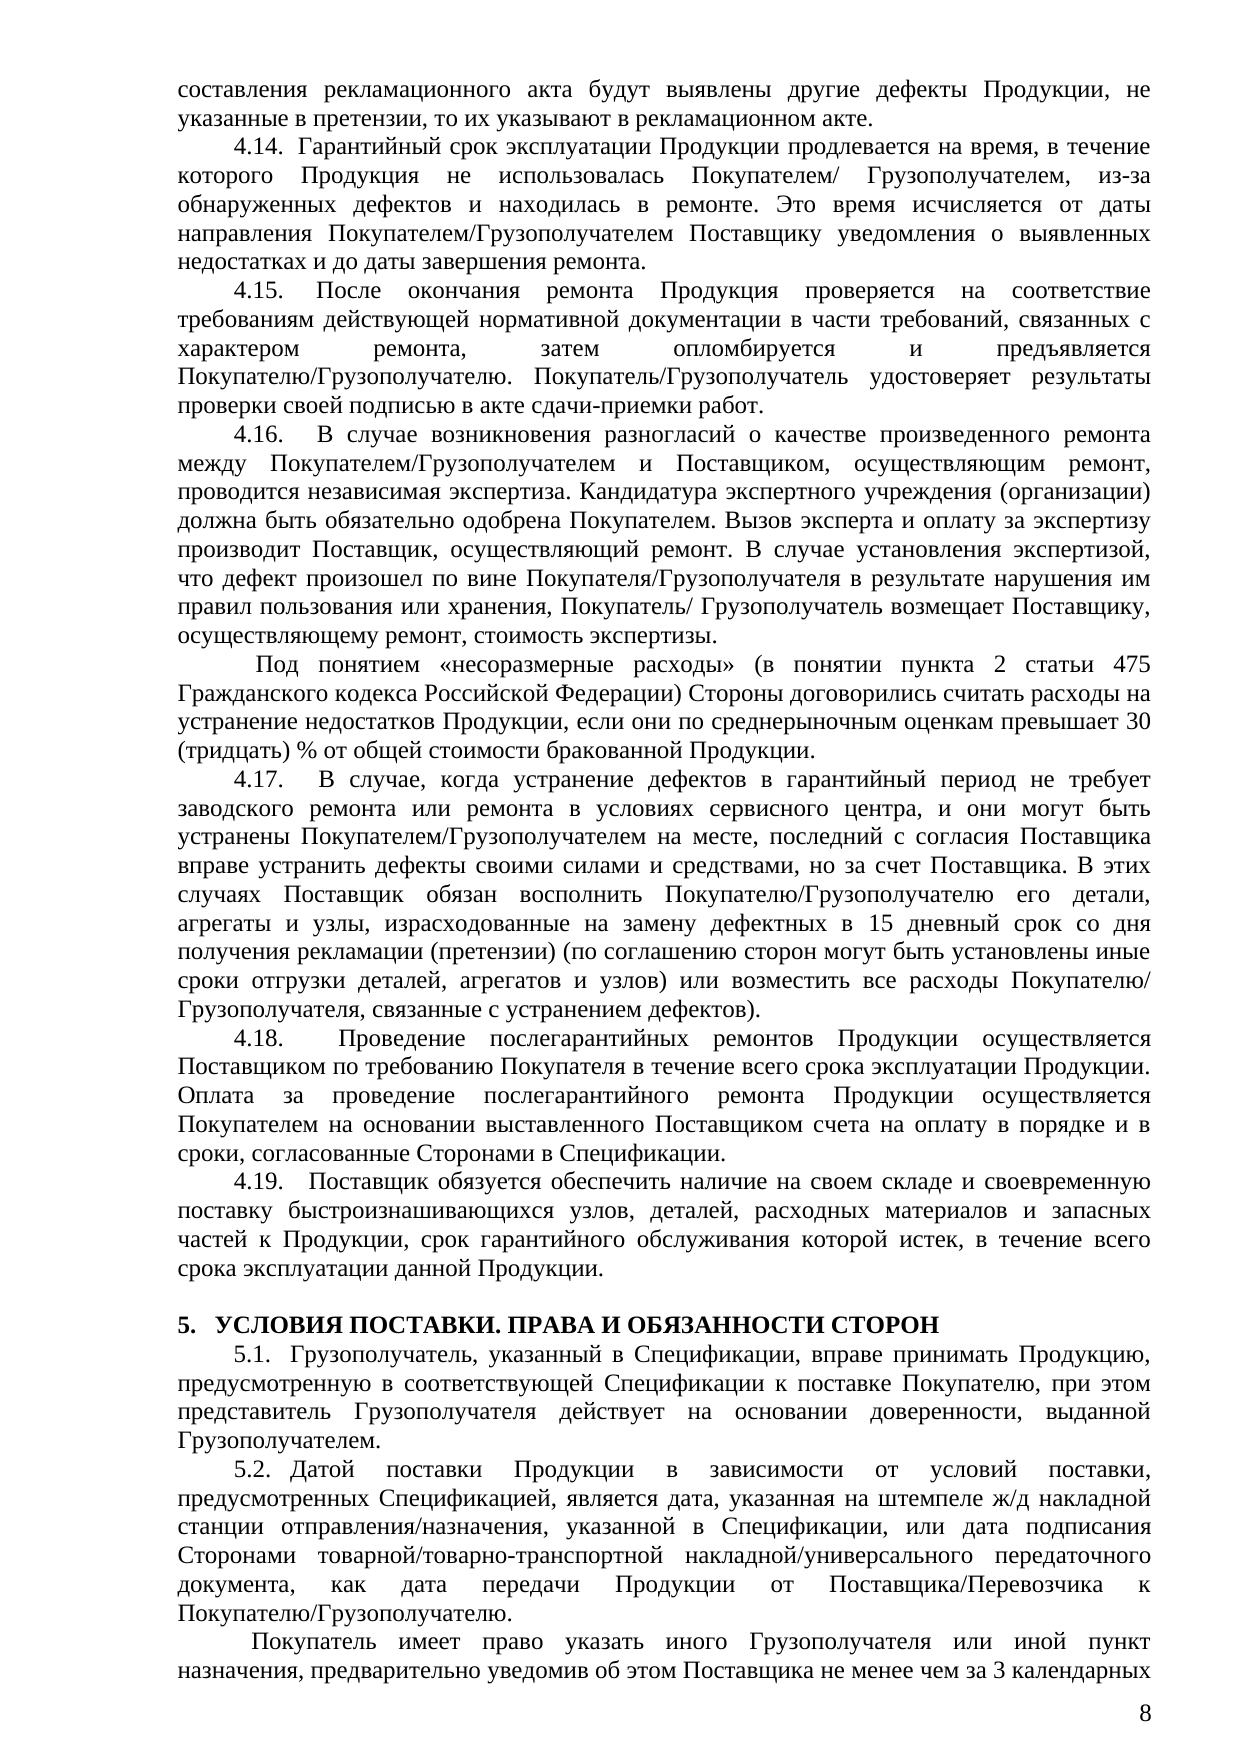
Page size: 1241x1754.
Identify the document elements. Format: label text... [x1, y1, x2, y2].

list Поставщик обязуется обеспечить наличие на своем складе и своевременную поставку быстроизнашивающихся узлов, деталей, расходных материалов и запасных частей к Продукции, срок гарантийного обслуживания которой истек, в течение всего срока эксплуатации данной Продукции. [177, 1166, 1152, 1281]
list Датой поставки Продукции в зависимости от условий поставки, предусмотренных Спецификацией, является дата, указанная на штемпеле ж/д накладной станции отправления/назначения, указанной в Спецификации, или дата подписания Сторонами товарной/товарно-транспортной накладной/универсального передаточного документа, как дата передачи Продукции от Поставщика/Перевозчика к Покупателю/Грузополучателю. [177, 1454, 1152, 1626]
list После окончания ремонта Продукция проверяется на соответствие требованиям действующей нормативной документации в части требований, связанных с характером ремонта, затем опломбируется и предъявляется Покупателю/Грузополучателю. Покупатель/Грузополучатель удостоверяет результаты проверки своей подписью в акте сдачи-приемки работ. [177, 275, 1152, 419]
list Гарантийный срок эксплуатации Продукции продлевается на время, в течение которого Продукция не использовалась Покупателем/ Грузополучателем, из-за обнаруженных дефектов и находилась в ремонте. Это время исчисляется от даты направления Покупателем/Грузополучателем Поставщику уведомления о выявленных недостатках и до даты завершения ремонта. [177, 131, 1152, 275]
list В случае возникновения разногласий о качестве произведенного ремонта между Покупателем/Грузополучателем и Поставщиком, осуществляющим ремонт, проводится независимая экспертиза. Кандидатура экспертного учреждения (организации) должна быть обязательно одобрена Покупателем. Вызов эксперта и оплату за экспертизу производит Поставщик, осуществляющий ремонт. В случае установления экспертизой, что дефект произошел по вине Покупателя/Грузополучателя в результате нарушения им правил пользования или хранения, Покупатель/ Грузополучатель возмещает Поставщику, осуществляющему ремонт, стоимость экспертизы. [177, 419, 1152, 649]
list В случае, когда устранение дефектов в гарантийный период не требует заводского ремонта или ремонта в условиях сервисного центра, и они могут быть устранены Покупателем/Грузополучателем на месте, последний с согласия Поставщика вправе устранить дефекты своими силами и средствами, но за счет Поставщика. В этих случаях Поставщик обязан восполнить Покупателю/Грузополучателю его детали, агрегаты и узлы, израсходованные на замену дефектных в 15 дневный срок со дня получения рекламации (претензии) (по соглашению сторон могут быть установлены иные сроки отгрузки деталей, агрегатов и узлов) или возместить все расходы Покупателю/ Грузополучателя, связанные с устранением дефектов). [177, 764, 1152, 1023]
list Грузополучатель, указанный в Спецификации, вправе принимать Продукцию, предусмотренную в соответствующей Спецификации к поставке Покупателю, при этом представитель Грузополучателя действует на основании доверенности, выданной Грузополучателем. [177, 1339, 1152, 1454]
text Под понятием «несоразмерные расходы» (в понятии пункта 2 статьи 475 Гражданского кодекса Российской Федерации) Стороны договорились считать расходы на устранение недостатков Продукции, если они по среднерыночным оценкам превышает 30 (тридцать) % от общей стоимости бракованной Продукции. [177, 649, 1152, 764]
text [177, 1626, 1152, 1684]
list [177, 74, 1152, 131]
list УСЛОВИЯ ПОСТАВКИ. ПРАВА И ОБЯЗАННОСТИ СТОРОН [177, 1310, 1152, 1339]
list Проведение послегарантийных ремонтов Продукции осуществляется Поставщиком по требованию Покупателя в течение всего срока эксплуатации Продукции. Оплата за проведение послегарантийного ремонта Продукции осуществляется Покупателем на основании выставленного Поставщиком счета на оплату в порядке и в сроки, согласованные Сторонами в Спецификации. [177, 1023, 1152, 1166]
